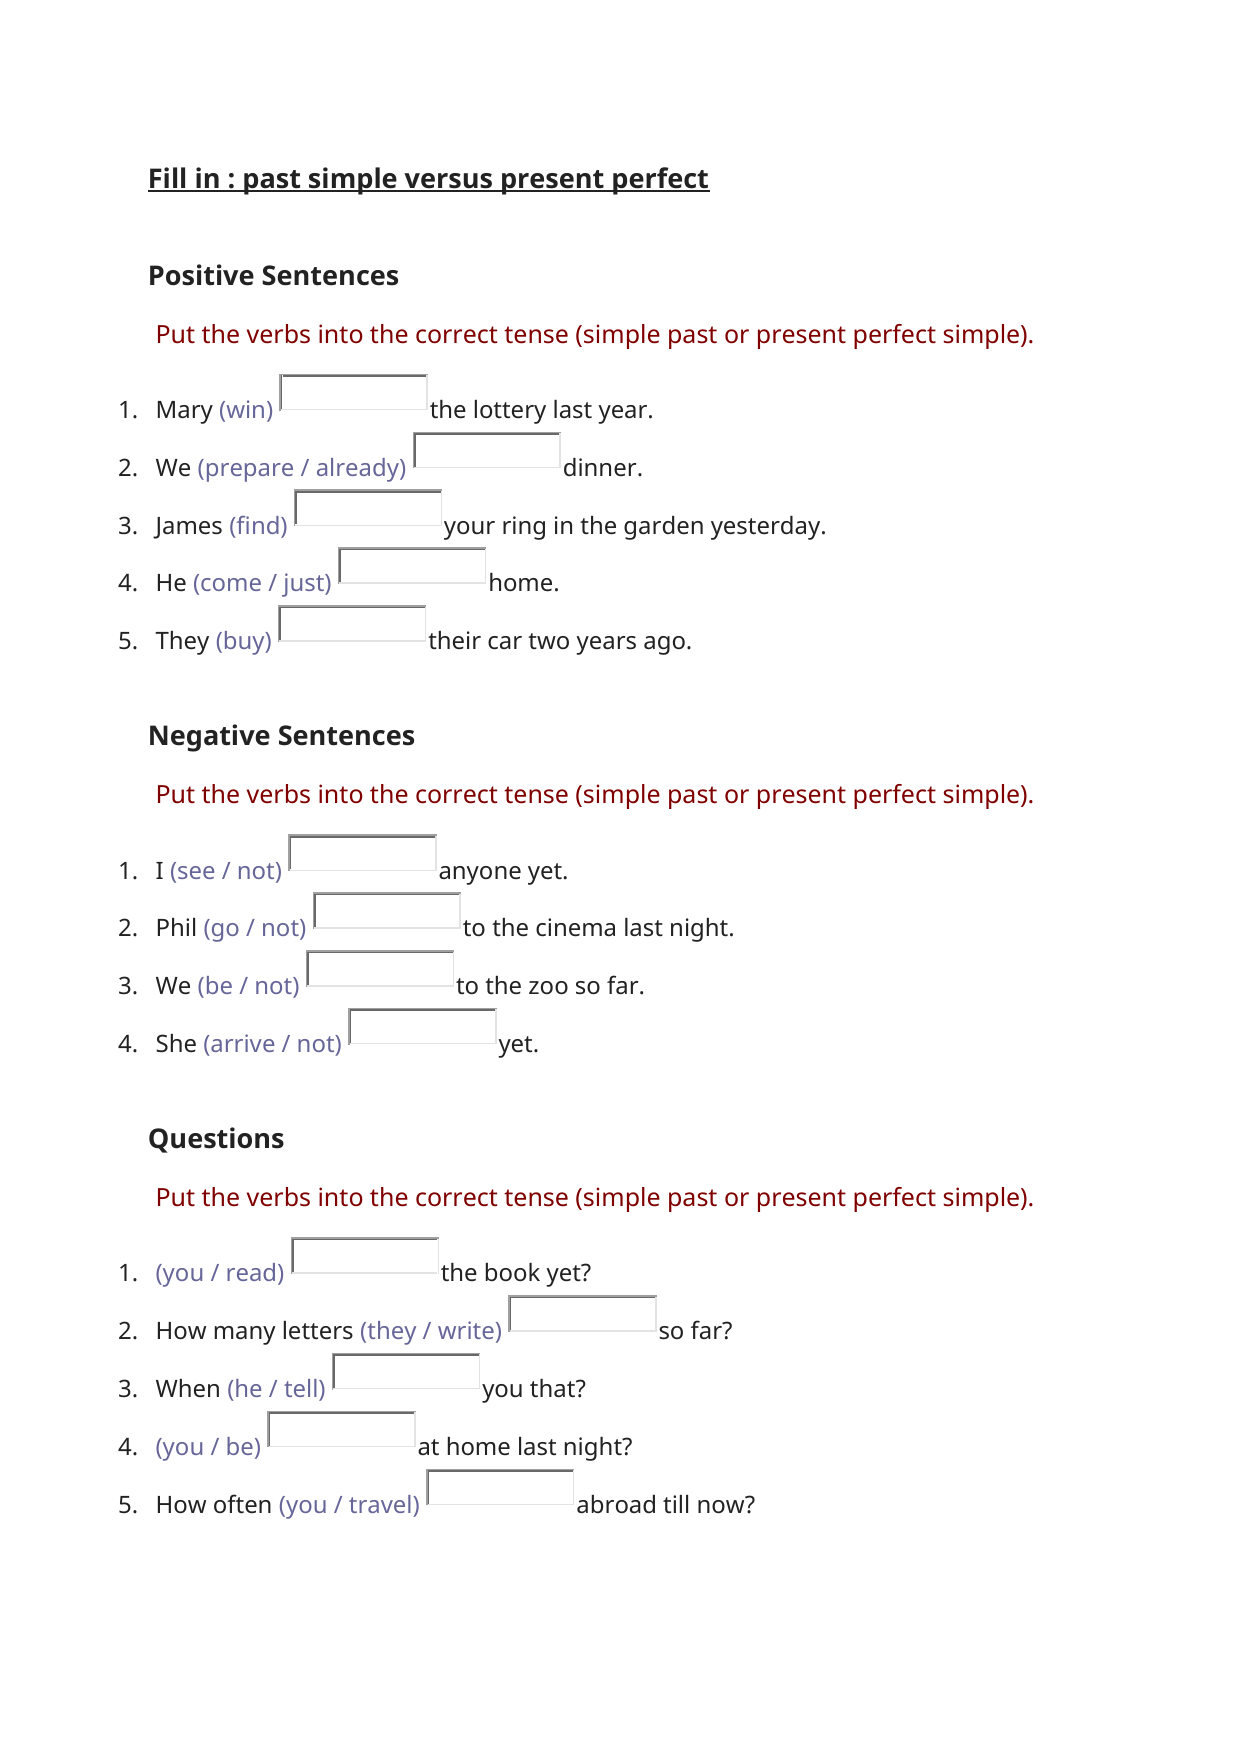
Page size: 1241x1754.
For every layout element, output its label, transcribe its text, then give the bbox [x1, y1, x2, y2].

list (you / be) at home last night? [118, 1411, 1093, 1462]
list I (see / not) anyone yet. [118, 834, 1093, 886]
text Put the verbs into the correct tense (simple past or present perfect simple). [155, 316, 1093, 350]
list How many letters (they / write) so far? [118, 1295, 1093, 1347]
list She (arrive / not) yet. [118, 1008, 1093, 1059]
list We (be / not) to the zoo so far. [118, 950, 1093, 1002]
list They (buy) their car two years ago. [118, 605, 1093, 657]
text Put the verbs into the correct tense (simple past or present perfect simple). [155, 1180, 1093, 1214]
list He (come / just) home. [118, 547, 1093, 599]
list James (find) your ring in the garden yesterday. [118, 489, 1093, 541]
text Positive Sentences [148, 252, 1093, 293]
list Mary (win) the lottery last year. [118, 374, 1093, 425]
text Negative Sentences [148, 713, 1093, 753]
text Questions [148, 1116, 1093, 1156]
list When (he / tell) you that? [118, 1353, 1093, 1404]
text Put the verbs into the correct tense (simple past or present perfect simple). [155, 777, 1093, 811]
text Fill in : past simple versus present perfect [148, 155, 1093, 196]
list How often (you / travel) abroad till now? [118, 1468, 1093, 1520]
list (you / read) the book yet? [118, 1237, 1093, 1289]
list Phil (go / not) to the cinema last night. [118, 892, 1093, 944]
list We (prepare / already) dinner. [118, 432, 1093, 483]
